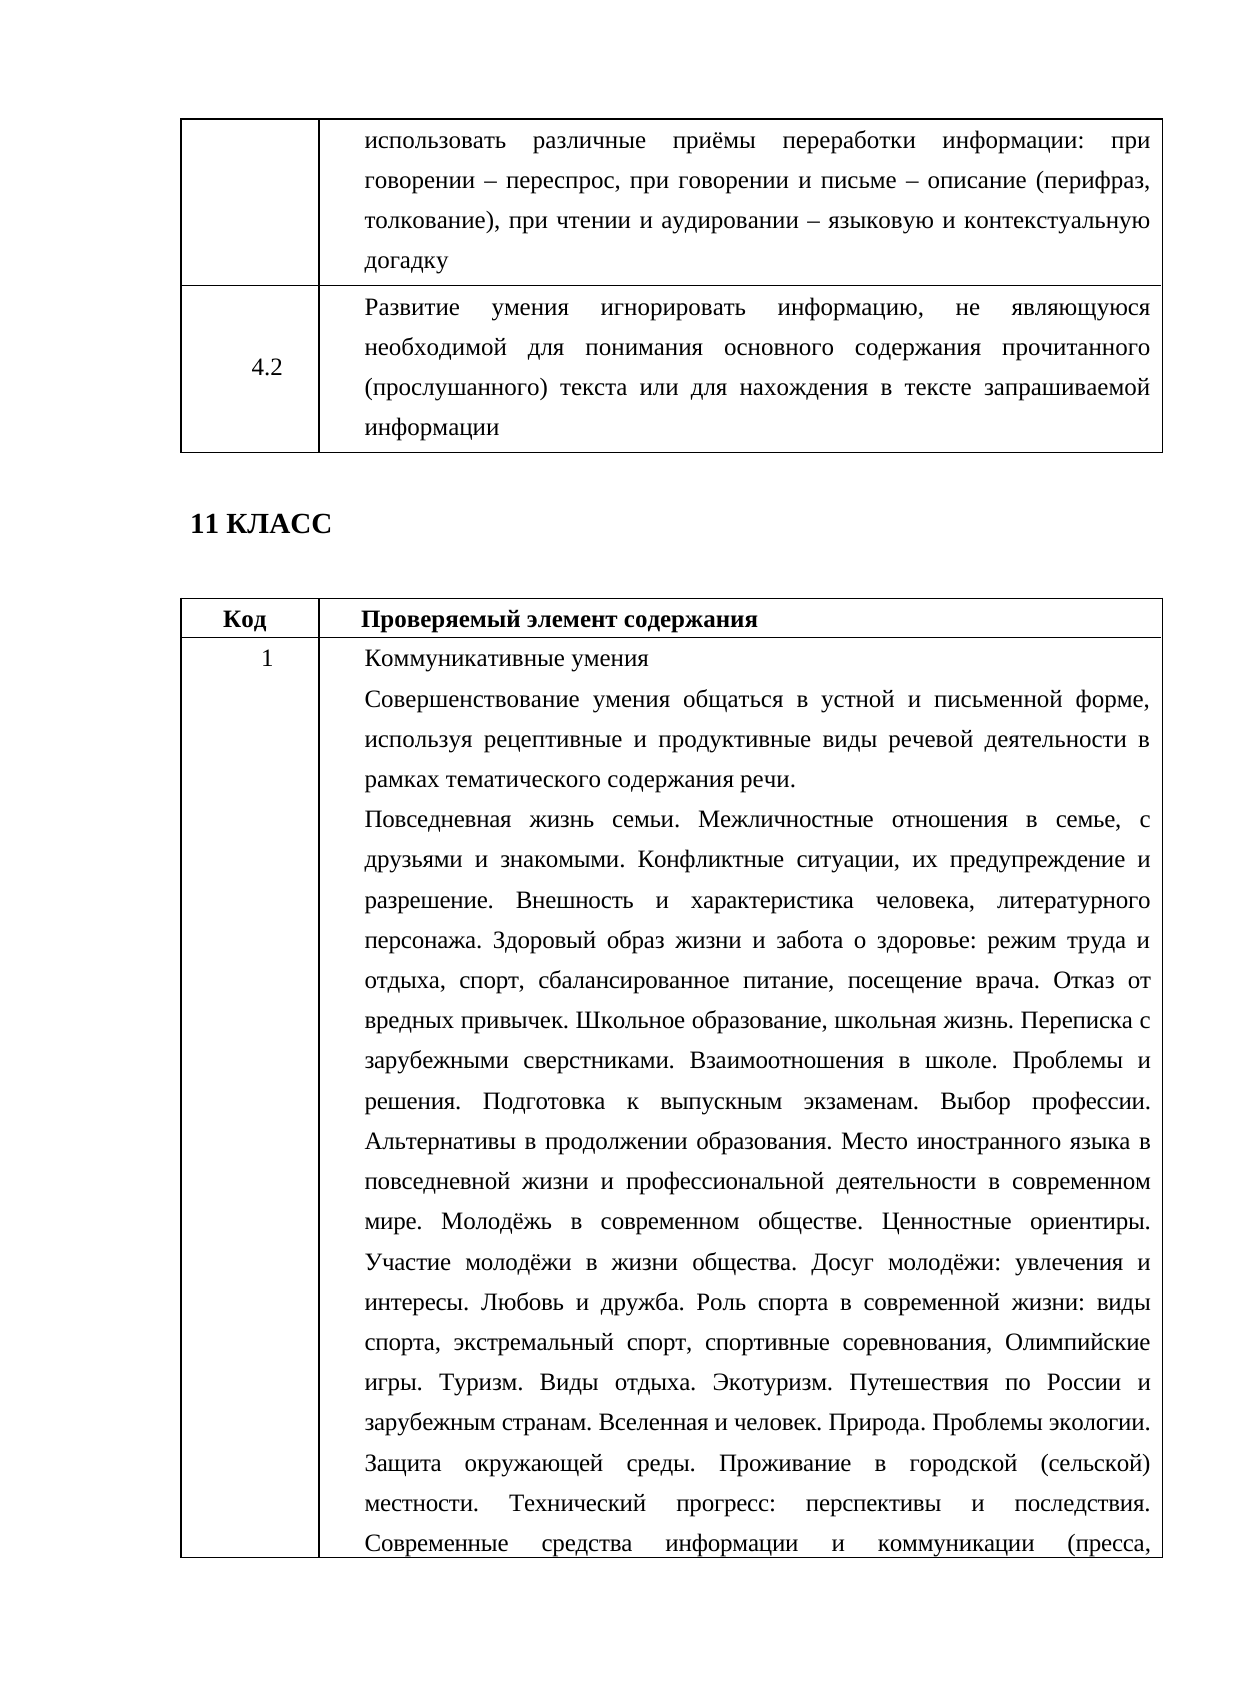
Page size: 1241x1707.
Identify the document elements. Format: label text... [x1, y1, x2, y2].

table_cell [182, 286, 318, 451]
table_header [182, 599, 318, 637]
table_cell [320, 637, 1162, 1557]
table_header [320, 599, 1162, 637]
text 11 КЛАСС [190, 506, 1152, 539]
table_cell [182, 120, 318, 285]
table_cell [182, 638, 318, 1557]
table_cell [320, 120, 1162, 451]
